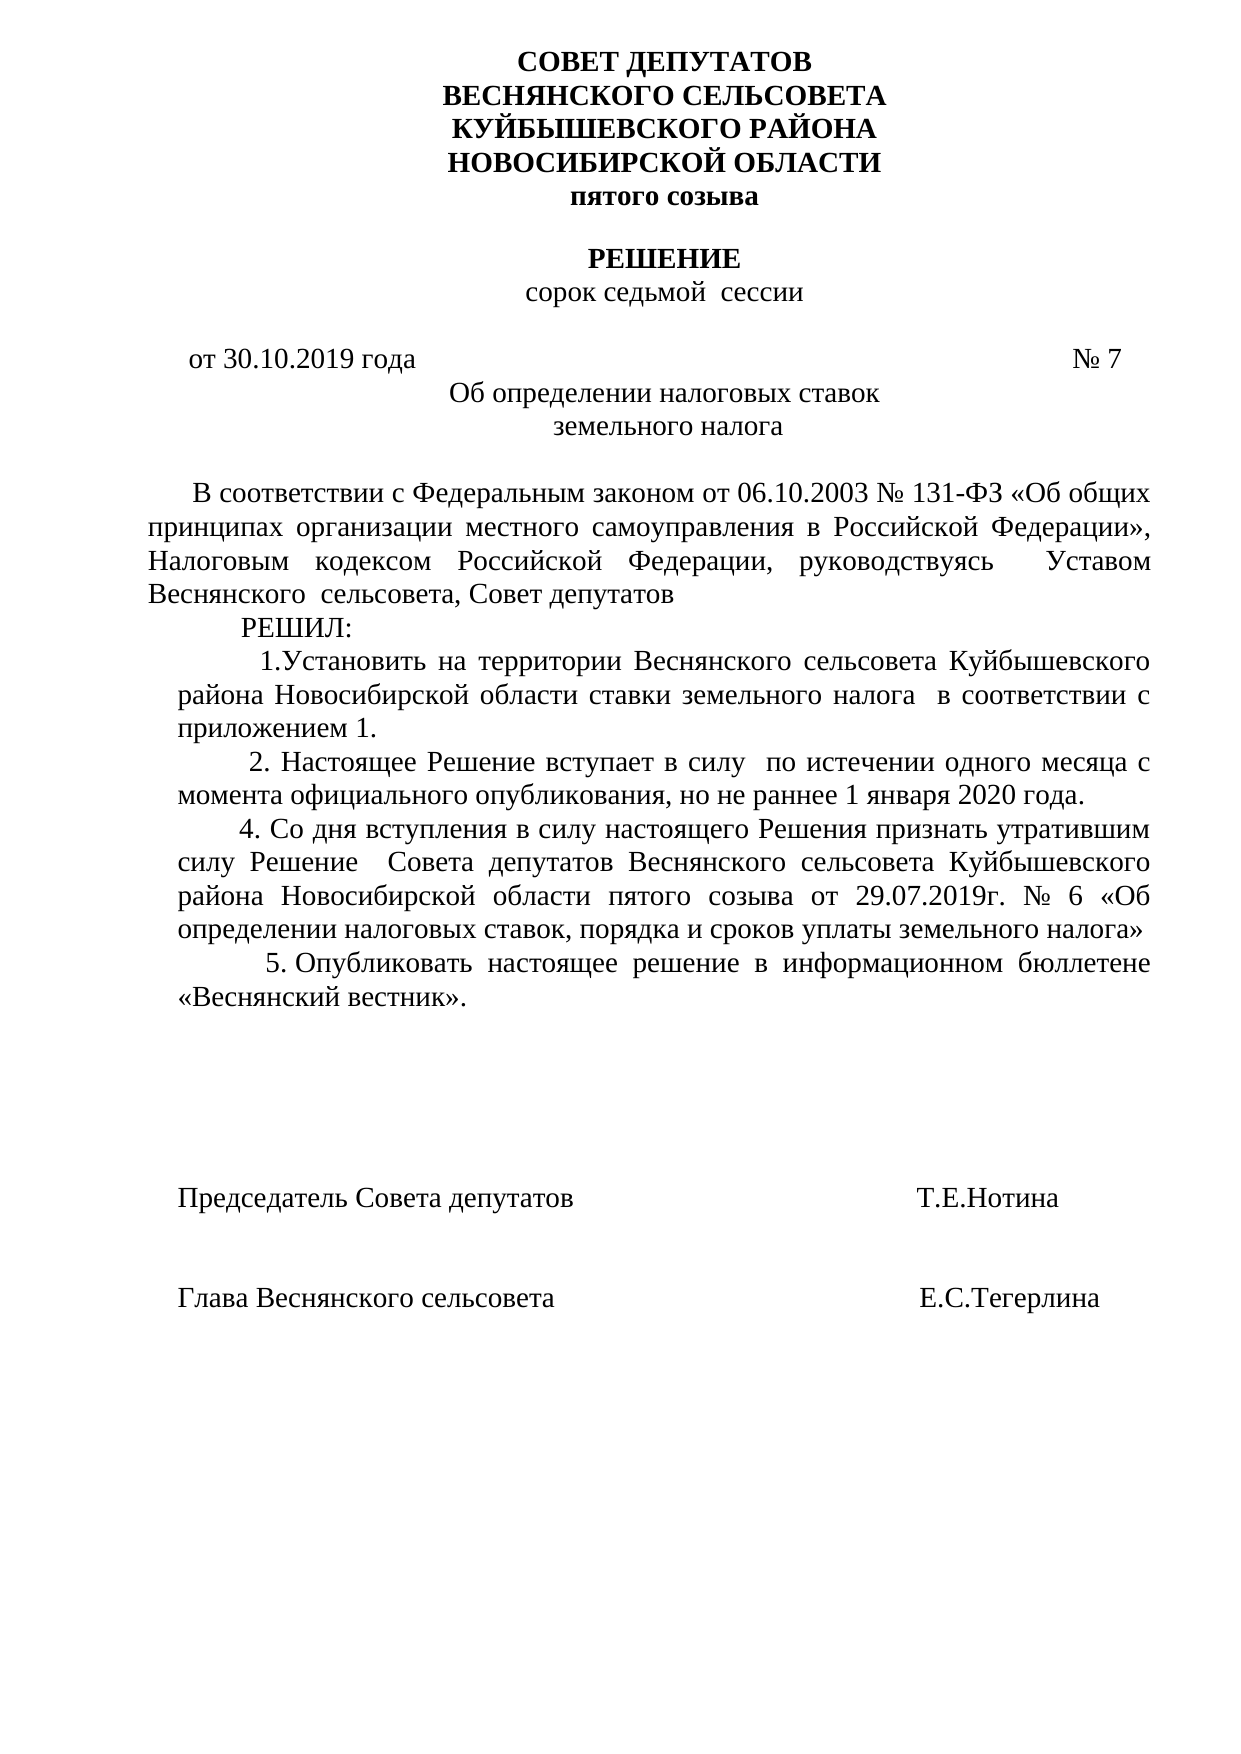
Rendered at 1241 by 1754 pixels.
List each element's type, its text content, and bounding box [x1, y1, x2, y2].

text В соответствии с Федеральным законом от 06.10.2003 № 131-ФЗ «Об общих принципах организации местного самоуправления в Российской Федерации», Налоговым кодексом Российской Федерации, руководствуясь Уставом Веснянского сельсовета, Совет депутатов [148, 476, 1152, 610]
text Председатель Совета депутатов Т.Е.Нотина [177, 1180, 1152, 1213]
text Глава Веснянского сельсовета Е.С.Тегерлина [177, 1281, 1152, 1314]
text 1.Установить на территории Веснянского сельсовета Куйбышевского района Новосибирской области ставки земельного налога в соответствии с приложением 1. [177, 643, 1152, 744]
text сорок седьмой сессии [177, 274, 1152, 308]
text пятого созыва [177, 178, 1152, 212]
text ВЕСНЯНСКОГО СЕЛЬСОВЕТА [177, 78, 1152, 111]
text РЕШЕНИЕ [177, 241, 1152, 274]
text НОВОСИБИРСКОЙ ОБЛАСТИ [177, 145, 1152, 178]
text 4. Со дня вступления в силу настоящего Решения признать утратившим силу Решение Совета депутатов Веснянского сельсовета Куйбышевского района Новосибирской области пятого созыва от 29.07.2019г. № 6 «Об определении налоговых ставок, порядка и сроков уплаты земельного налога» [177, 811, 1152, 945]
text РЕШИЛ: [177, 610, 1152, 643]
text земельного налога [177, 408, 1152, 442]
text СОВЕТ ДЕПУТАТОВ [177, 44, 1152, 78]
text Об определении налоговых ставок [177, 375, 1152, 408]
text КУЙБЫШЕВСКОГО РАЙОНА [177, 111, 1152, 145]
text от 30.10.2019 года № 7 [158, 341, 1152, 375]
text 5. Опубликовать настоящее решение в информационном бюллетене «Веснянский вестник». [177, 945, 1152, 1012]
text 2. Настоящее Решение вступает в силу по истечении одного месяца с момента официального опубликования, но не раннее 1 января 2020 года. [177, 744, 1152, 811]
